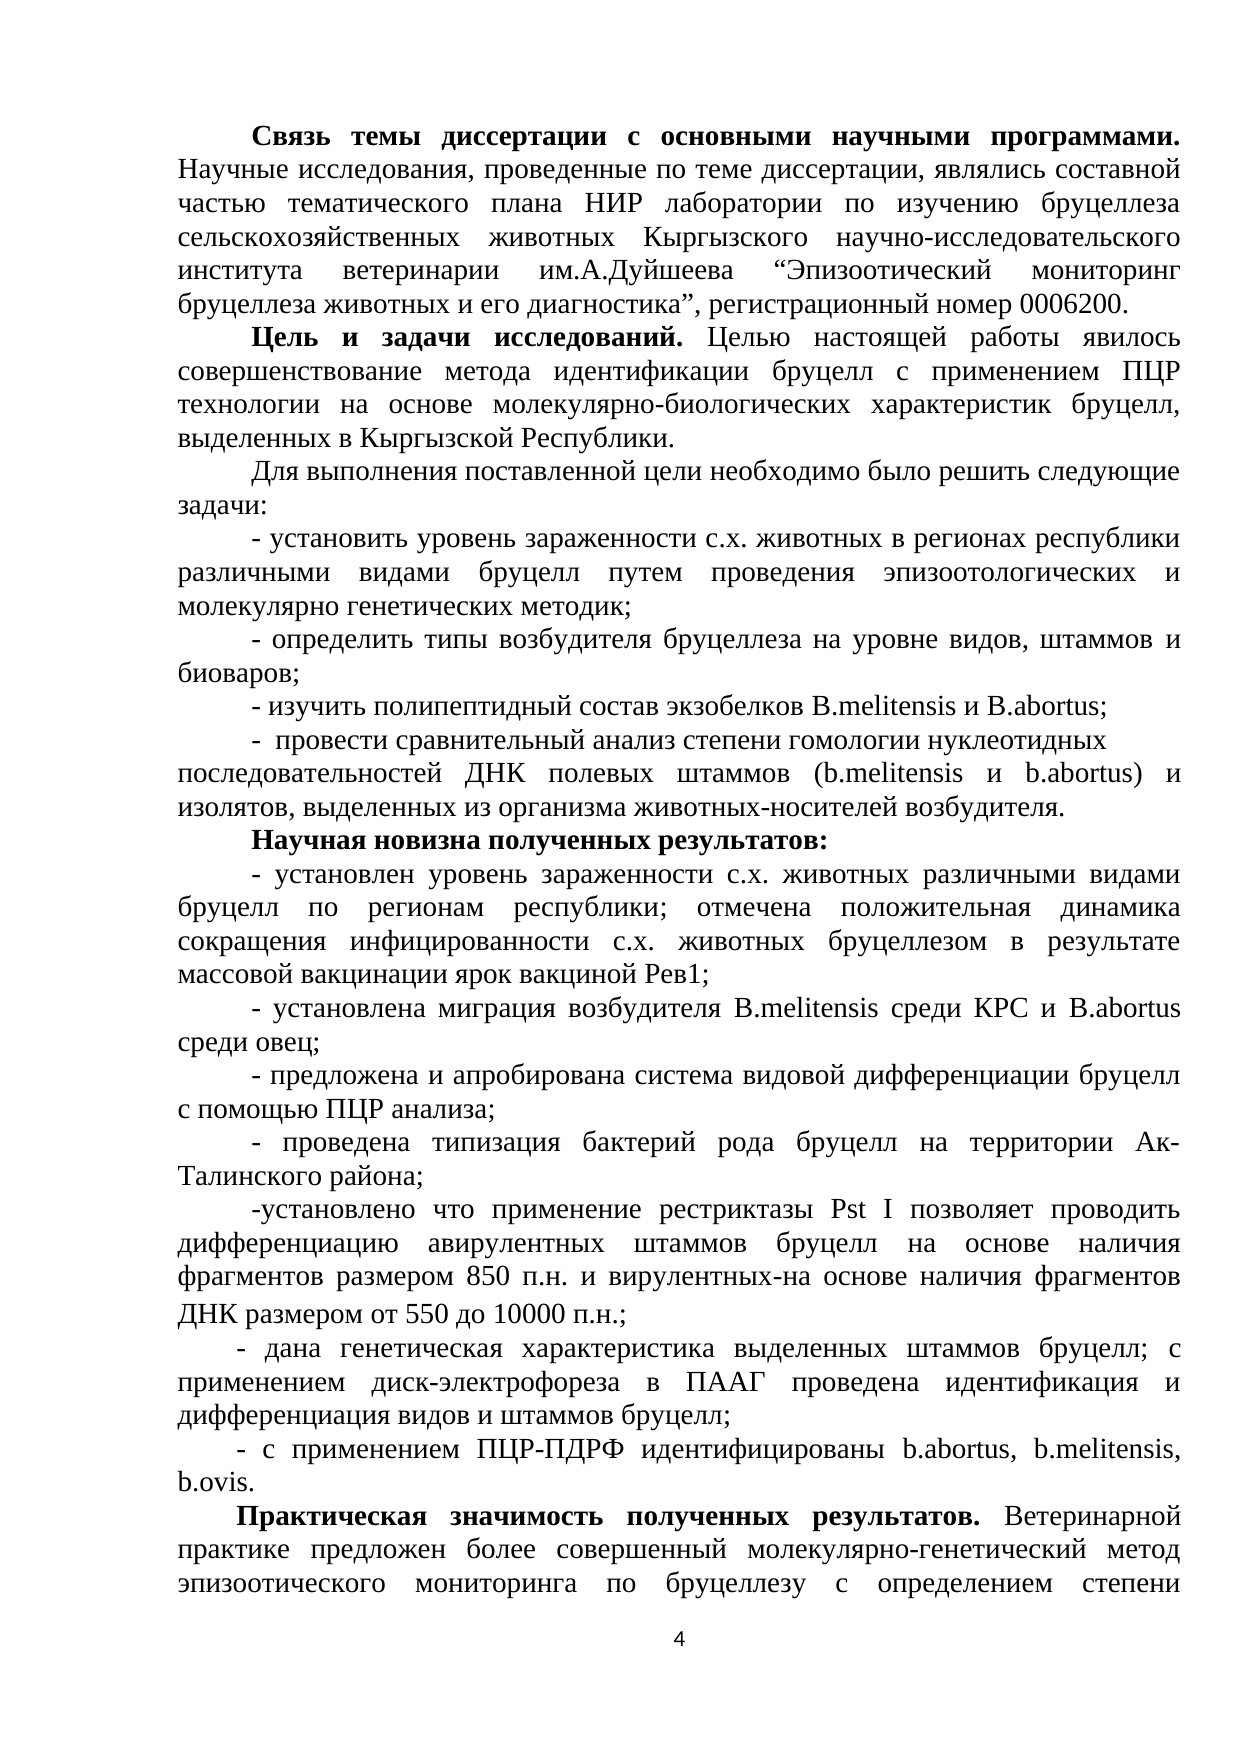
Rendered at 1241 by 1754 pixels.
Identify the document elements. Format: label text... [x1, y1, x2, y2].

text - дана генетическая характеристика выделенных штаммов бруцелл; с применением диск-электрофореза в ПААГ проведена идентификация и дифференциация видов и штаммов бруцелл; [177, 1330, 1181, 1431]
text - установить уровень зараженности с.х. животных в регионах республики различными видами бруцелл путем проведения эпизоотологических и молекулярно генетических методик; [177, 521, 1181, 621]
text -установлено что применение рестриктазы Pst I позволяет проводить дифференциацию авирулентных штаммов бруцелл на основе наличия фрагментов размером 850 п.н. и вирулентных-на основе наличия фрагментов ДНК размером от 550 до 10000 п.н.; [177, 1191, 1181, 1330]
text - с применением ПЦР-ПДРФ идентифицированы b.abortus, b.melitensis, b.ovis. [177, 1431, 1181, 1498]
text Для выполнения поставленной цели необходимо было решить следующие задачи: [177, 453, 1181, 521]
text - определить типы возбудителя бруцеллеза на уровне видов, штаммов и биоваров; [177, 621, 1181, 688]
text - провести сравнительный анализ степени гомологии нуклеотидных [177, 722, 1181, 755]
text - предложена и апробирована система видовой дифференциации бруцелл с помощью ПЦР анализа; [177, 1057, 1181, 1124]
text - установлен уровень зараженности с.х. животных различными видами бруцелл по регионам республики; отмечена положительная динамика сокращения инфицированности с.х. животных бруцеллезом в результате массовой вакцинации ярок вакциной Рев1; [177, 856, 1181, 990]
text - проведена типизация бактерий рода бруцелл на территории Ак-Талинского района; [177, 1124, 1181, 1191]
text последовательностей ДНК полевых штаммов (b.melitensis и b.abortus) и изолятов, выделенных из организма животных-носителей возбудителя. [177, 755, 1181, 822]
text - изучить полипептидный состав экзобелков B.melitensis и B.abortus; [177, 688, 1181, 722]
text Связь темы диссертации с основными научными программами. Научные исследования, проведенные по теме диссертации, являлись составной частью тематического плана НИР лаборатории по изучению бруцеллеза сельскохозяйственных животных Кыргызского научно-исследовательского института ветеринарии им.А.Дуйшеева “Эпизоотический мониторинг бруцеллеза животных и его диагностика”, регистрационный номер 0006200. [177, 118, 1181, 319]
text Цель и задачи исследований. Целью настоящей работы явилось совершенствование метода идентификации бруцелл с применением ПЦР технологии на основе молекулярно-биологических характеристик бруцелл, выделенных в Кыргызской Республики. [177, 319, 1181, 453]
text - установлена миграция возбудителя B.melitensis среди КРС и B.abortus среди овец; [177, 990, 1181, 1057]
text Научная новизна полученных результатов: [177, 822, 1181, 856]
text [177, 1498, 1181, 1599]
